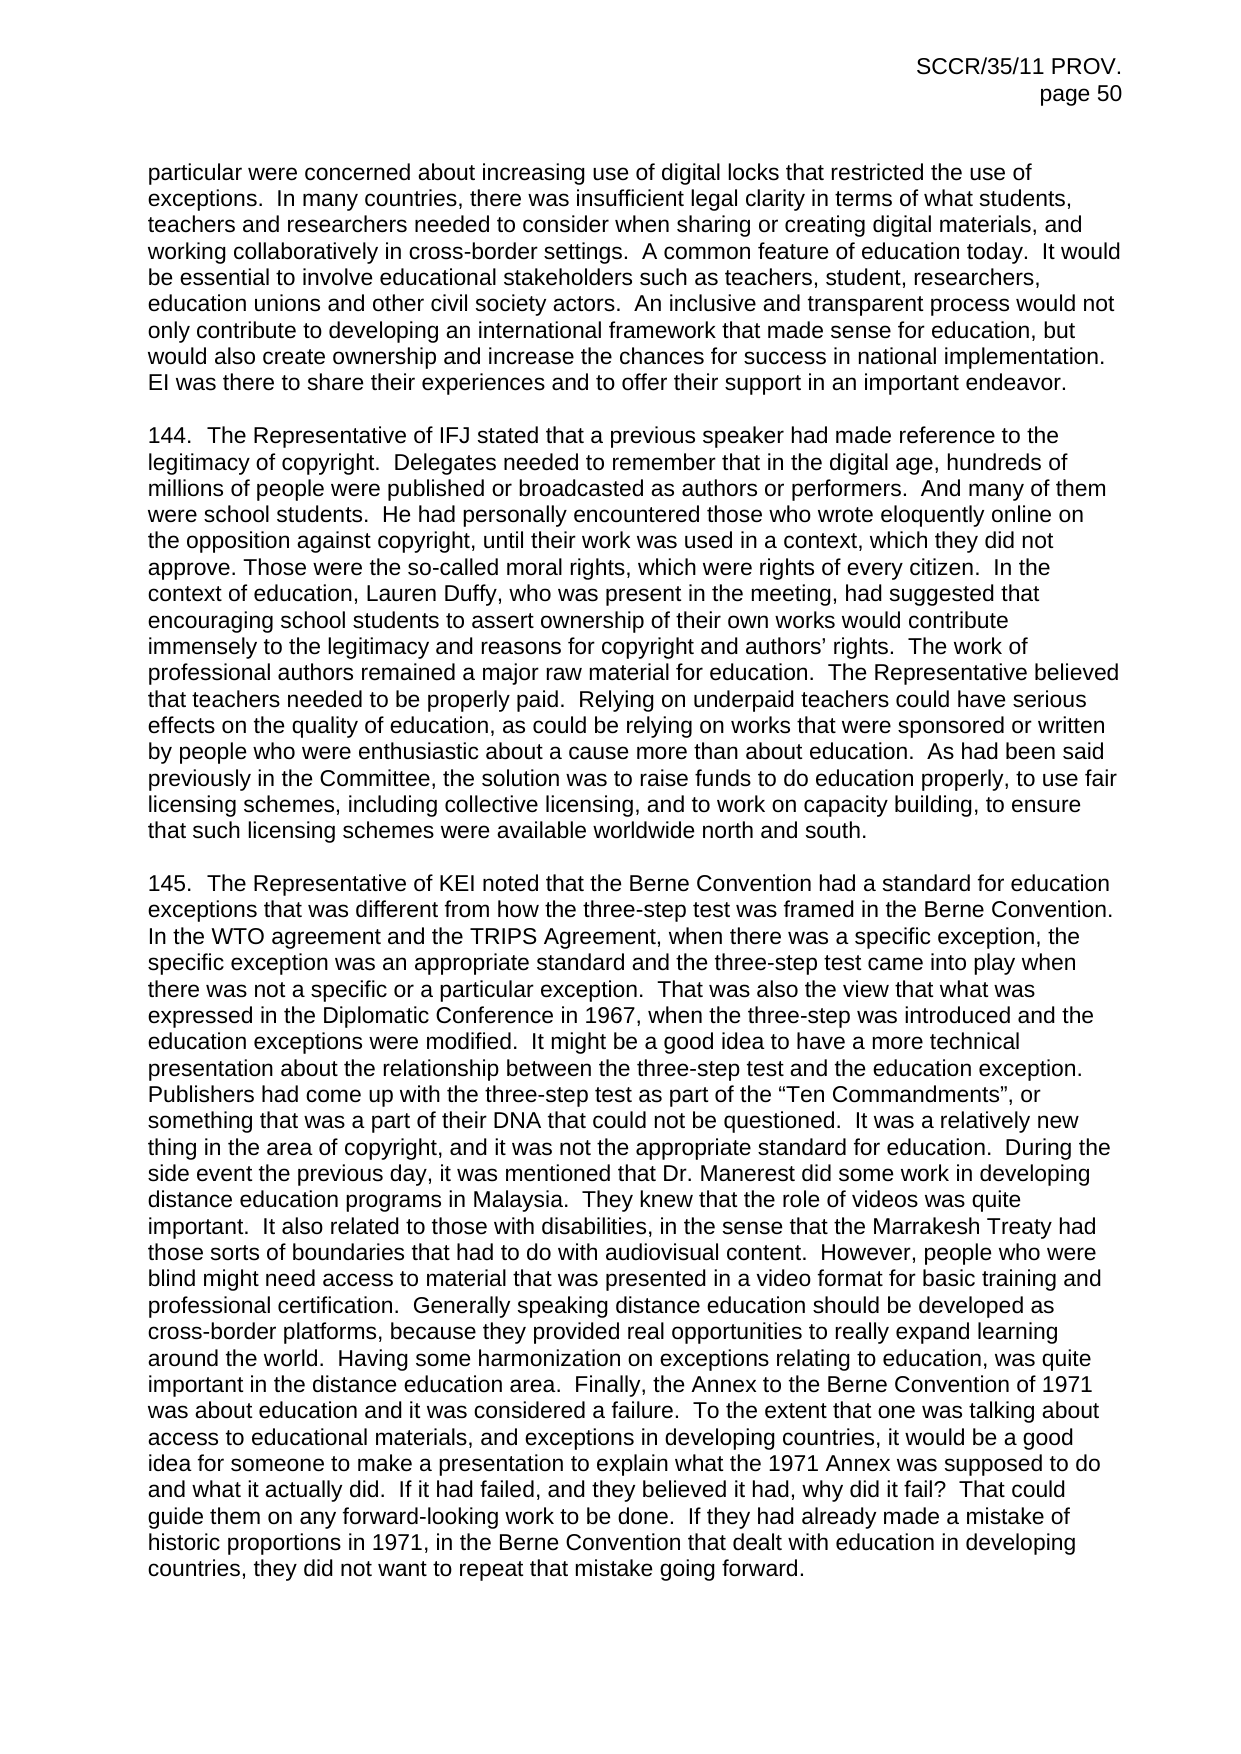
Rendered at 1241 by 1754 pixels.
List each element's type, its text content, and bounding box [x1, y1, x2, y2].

list The Representative of IFJ stated that a previous speaker had made reference to the legitimacy of copyright. Delegates needed to remember that in the digital age, hundreds of millions of people were published or broadcasted as authors or performers. And many of them were school students. He had personally encountered those who wrote eloquently online on the opposition against copyright, until their work was used in a context, which they did not approve. Those were the so-called moral rights, which were rights of every citizen. In the context of education, Lauren Duffy, who was present in the meeting, had suggested that encouraging school students to assert ownership of their own works would contribute immensely to the legitimacy and reasons for copyright and authors’ rights. The work of professional authors remained a major raw material for education. The Representative believed that teachers needed to be properly paid. Relying on underpaid teachers could have serious effects on the quality of education, as could be relying on works that were sponsored or written by people who were enthusiastic about a cause more than about education. As had been said previously in the Committee, the solution was to raise funds to do education properly, to use fair licensing schemes, including collective licensing, and to work on capacity building, to ensure that such licensing schemes were available worldwide north and south. [148, 422, 1122, 844]
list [148, 158, 1122, 396]
list The Representative of KEI noted that the Berne Convention had a standard for education exceptions that was different from how the three-step test was framed in the Berne Convention. In the WTO agreement and the TRIPS Agreement, when there was a specific exception, the specific exception was an appropriate standard and the three-step test came into play when there was not a specific or a particular exception. That was also the view that what was expressed in the Diplomatic Conference in 1967, when the three-step was introduced and the education exceptions were modified. It might be a good idea to have a more technical presentation about the relationship between the three-step test and the education exception. Publishers had come up with the three-step test as part of the “Ten Commandments”, or something that was a part of their DNA that could not be questioned. It was a relatively new thing in the area of copyright, and it was not the appropriate standard for education. During the side event the previous day, it was mentioned that Dr. Manerest did some work in developing distance education programs in Malaysia. They knew that the role of videos was quite important. It also related to those with disabilities, in the sense that the Marrakesh Treaty had those sorts of boundaries that had to do with audiovisual content. However, people who were blind might need access to material that was presented in a video format for basic training and professional certification. Generally speaking distance education should be developed as cross-border platforms, because they provided real opportunities to really expand learning around the world. Having some harmonization on exceptions relating to education, was quite important in the distance education area. Finally, the Annex to the Berne Convention of 1971 was about education and it was considered a failure. To the extent that one was talking about access to educational materials, and exceptions in developing countries, it would be a good idea for someone to make a presentation to explain what the 1971 Annex was supposed to do and what it actually did. If it had failed, and they believed it had, why did it fail? That could guide them on any forward-looking work to be done. If they had already made a mistake of historic proportions in 1971, in the Berne Convention that dealt with education in developing countries, they did not want to repeat that mistake going forward. [148, 870, 1122, 1582]
